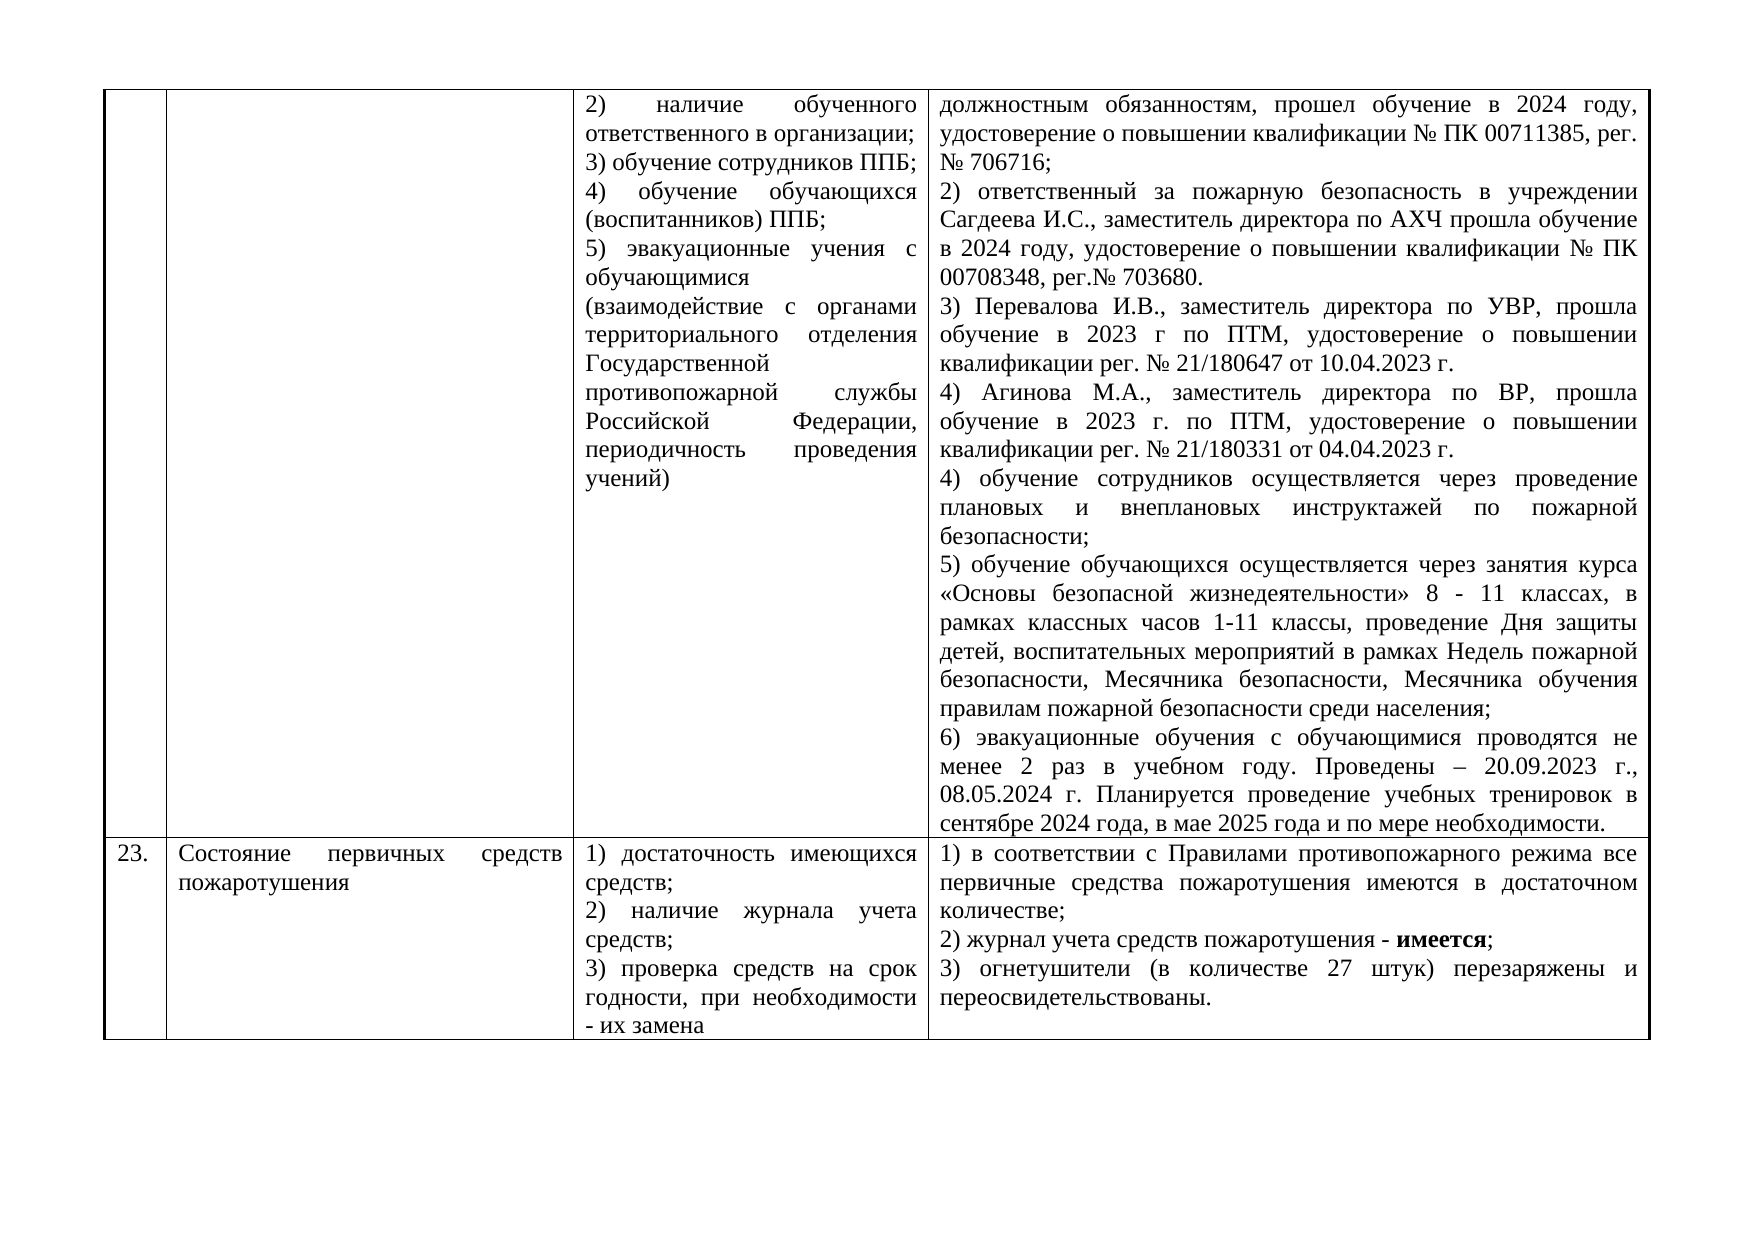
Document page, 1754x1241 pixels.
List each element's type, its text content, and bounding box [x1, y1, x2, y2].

table_cell 1) в соответствии с Правилами противопожарного режима все первичные средства пожаротушения имеются в достаточном количестве; 2) журнал учета средств пожаротушения - имеется; 3) огнетушители (в количестве 27 штук) перезаряжены и переосвидетельствованы. [929, 838, 1648, 1039]
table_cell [574, 90, 928, 837]
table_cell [167, 90, 573, 837]
table_cell 1) достаточность имеющихся средств; 2) наличие журнала учета средств; 3) проверка средств на срок годности, при необходимости - их замена [574, 838, 928, 1039]
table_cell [929, 90, 1648, 837]
table_cell [106, 838, 166, 1039]
table_cell [106, 90, 166, 837]
table_cell Состояние первичных средств пожаротушения [167, 838, 573, 1039]
